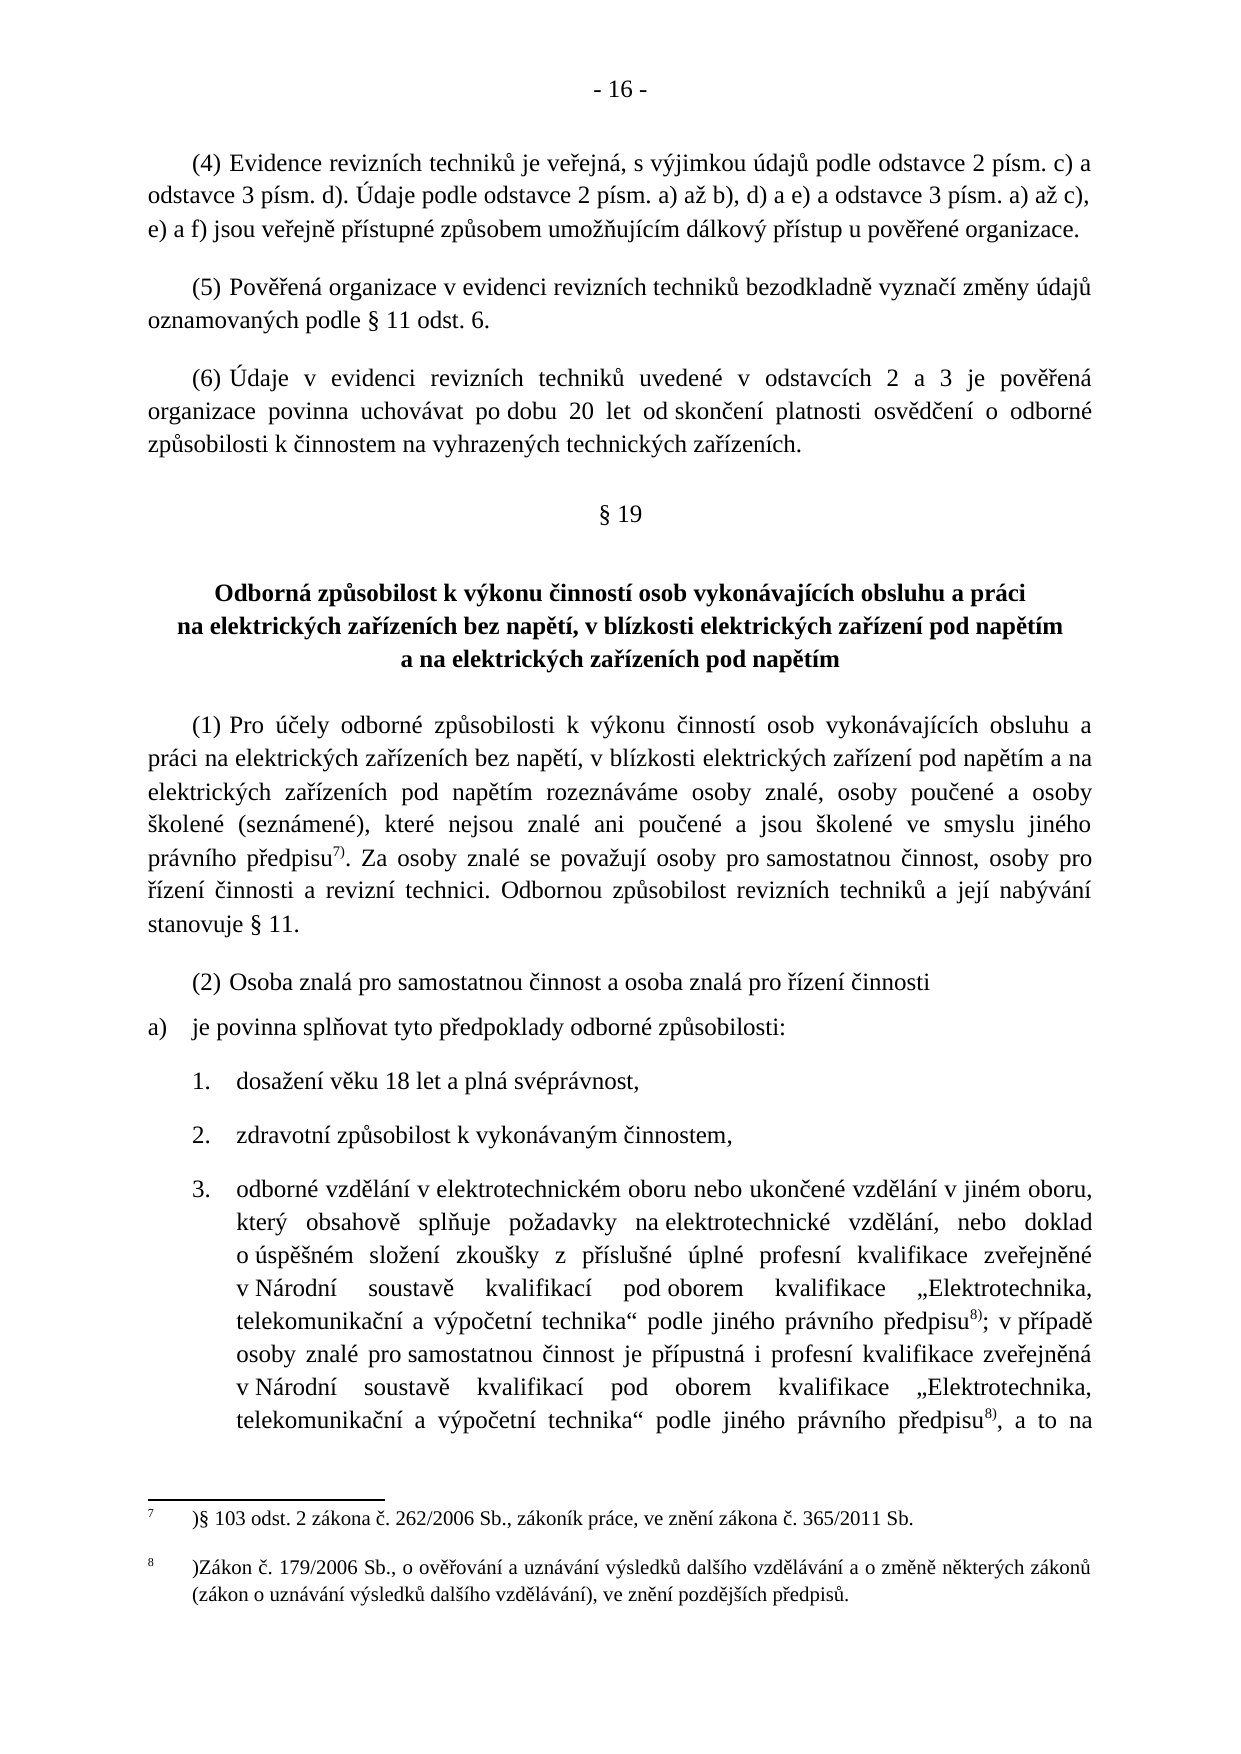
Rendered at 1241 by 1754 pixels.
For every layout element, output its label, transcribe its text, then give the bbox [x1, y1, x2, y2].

text Evidence revizních techniků je veřejná, s výjimkou údajů podle odstavce 2 písm. c) a odstavce 3 písm. d). Údaje podle odstavce 2 písm. a) až b), d) a e) a odstavce 3 písm. a) až c), e) a f) jsou veřejně přístupné způsobem umožňujícím dálkový přístup u pověřené organizace. [148, 148, 1093, 242]
text Pověřená organizace v evidenci revizních techniků bezodkladně vyznačí změny údajů oznamovaných podle § 11 odst. 6. [148, 272, 1093, 333]
list Pro účely odborné způsobilosti k výkonu činností osob vykonávajících obsluhu a práci na elektrických zařízeních bez napětí, v blízkosti elektrických zařízení pod napětím a na elektrických zařízeních pod napětím rozeznáváme osoby znalé, osoby poučené a osoby školené (seznámené), které nejsou znalé ani poučené a jsou školené ve smyslu jiného právního předpisu). Za osoby znalé se považují osoby pro samostatnou činnost, osoby pro řízení činnosti a revizní technici. Odbornou způsobilost revizních techniků a její nabývání stanovuje § 11. [148, 711, 1093, 937]
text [192, 1174, 1093, 1434]
text je povinna splňovat tyto předpoklady odborné způsobilosti: [148, 1012, 1093, 1041]
text dosažení věku 18 let a plná svéprávnost, [192, 1066, 1093, 1095]
text zdravotní způsobilost k vykonávaným činnostem, [192, 1120, 1093, 1149]
text Odborná způsobilost k výkonu činností osob vykonávajících obsluhu a práci na elektrických zařízeních bez napětí, v blízkosti elektrických zařízení pod napětím a na elektrických zařízeních pod napětím [148, 578, 1093, 673]
text Osoba znalá pro samostatnou činnost a osoba znalá pro řízení činnosti [148, 967, 1093, 995]
text Údaje v evidenci revizních techniků uvedené v odstavcích 2 a 3 je pověřená organizace povinna uchovávat po dobu 20 let od skončení platnosti osvědčení o odborné způsobilosti k činnostem na vyhrazených technických zařízeních. [148, 363, 1093, 457]
